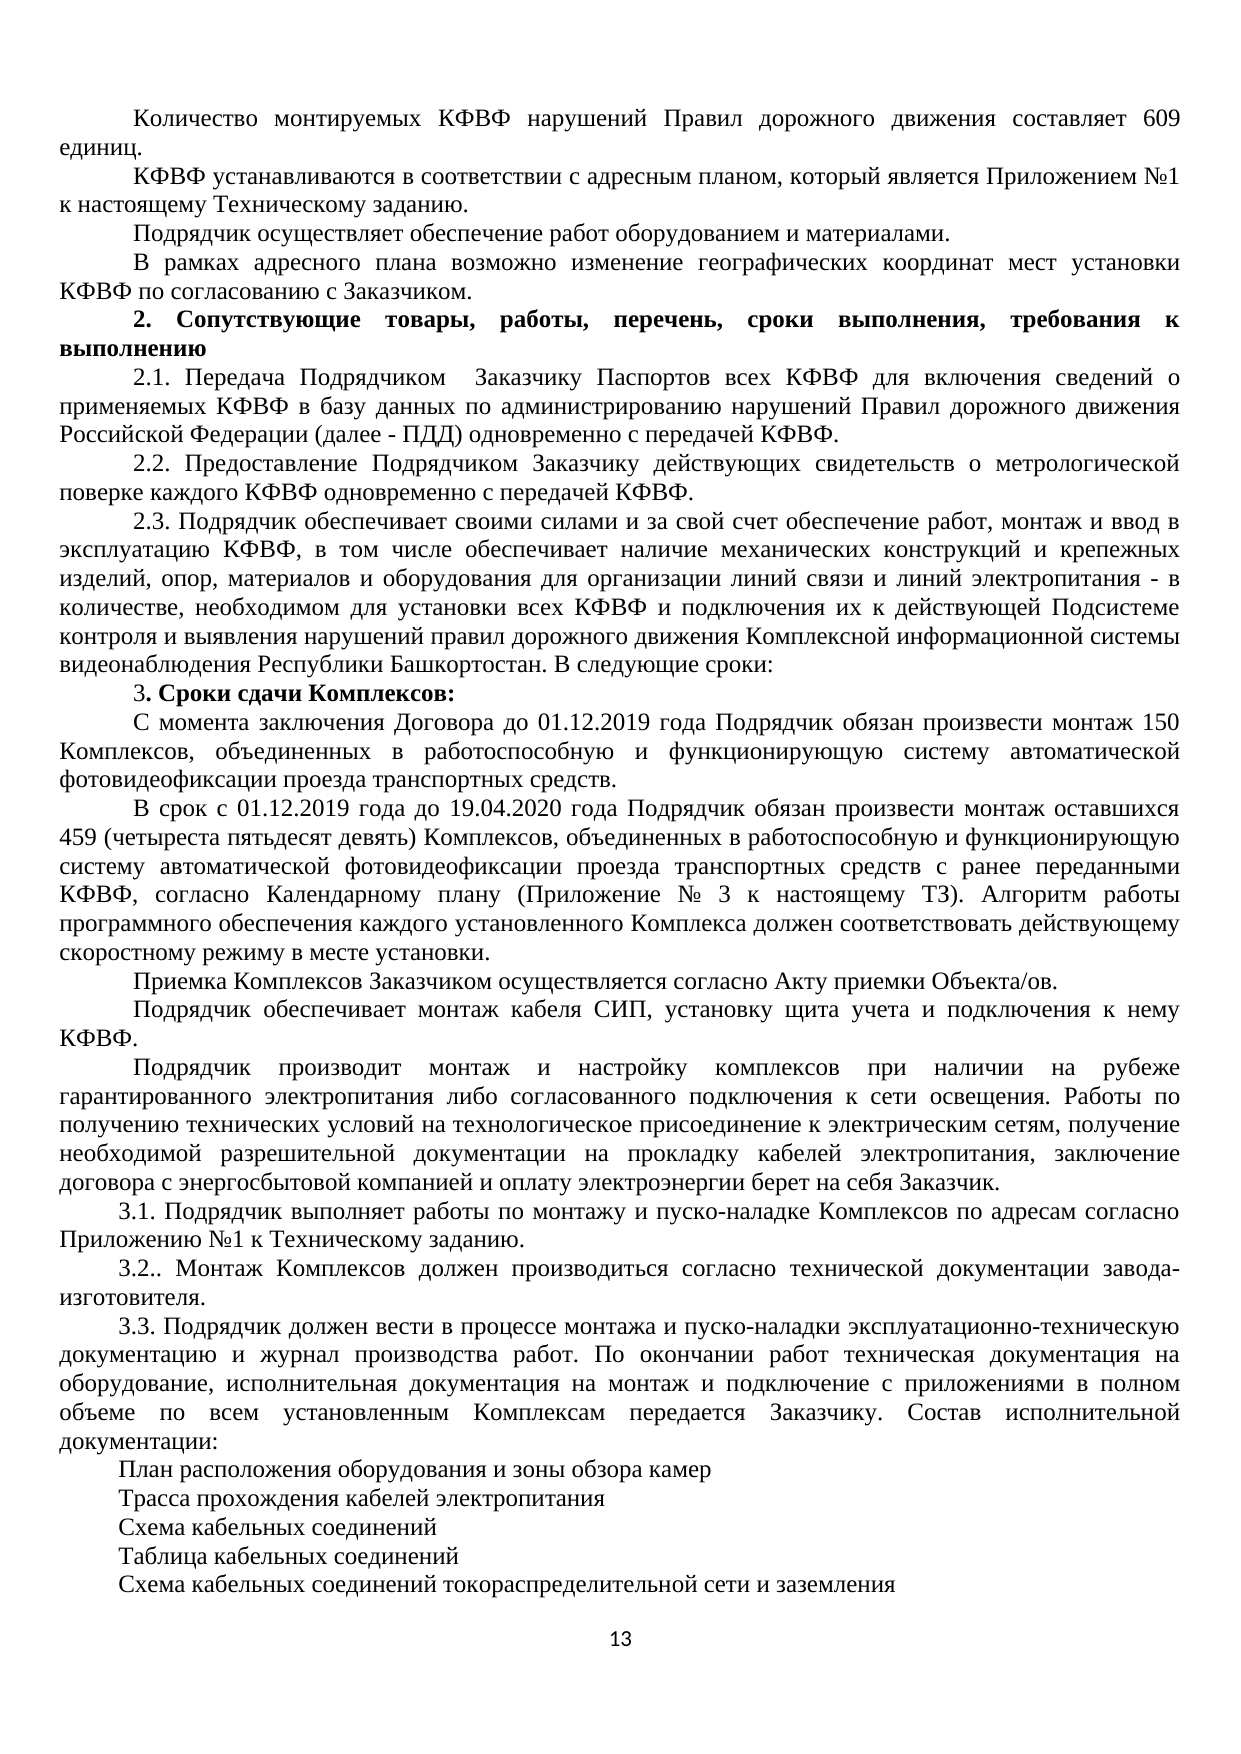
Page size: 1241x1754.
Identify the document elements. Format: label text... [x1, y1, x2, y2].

text Схема кабельных соединений токораспределительной сети и заземления [59, 1569, 1181, 1598]
text 2.3. Подрядчик обеспечивает своими силами и за свой счет обеспечение работ, монтаж и ввод в эксплуатацию КФВФ, в том числе обеспечивает наличие механических конструкций и крепежных изделий, опор, материалов и оборудования для организации линий связи и линий электропитания - в количестве, необходимом для установки всех КФВФ и подключения их к действующей Подсистеме контроля и выявления нарушений правил дорожного движения Комплексной информационной системы видеонаблюдения Республики Башкортостан. В следующие сроки: [59, 506, 1181, 678]
text Подрядчик производит монтаж и настройку комплексов при наличии на рубеже гарантированного электропитания либо согласованного подключения к сети освещения. Работы по получению технических условий на технологическое присоединение к электрическим сетям, получение необходимой разрешительной документации на прокладку кабелей электропитания, заключение договора с энергосбытовой компанией и оплату электроэнергии берет на себя Заказчик. [59, 1052, 1181, 1196]
text Приемка Комплексов Заказчиком осуществляется согласно Акту приемки Объекта/ов. [59, 966, 1181, 994]
text 2. Сопутствующие товары, работы, перечень, сроки выполнения, требования к выполнению [59, 304, 1181, 362]
text Таблица кабельных соединений [59, 1541, 1181, 1569]
text С момента заключения Договора до 01.12.2019 года Подрядчик обязан произвести монтаж 150 Комплексов, объединенных в работоспособную и функционирующую систему автоматической фотовидеофиксации проезда транспортных средств. [59, 707, 1181, 793]
text 3.2.. Монтаж Комплексов должен производиться согласно технической документации завода-изготовителя. [59, 1253, 1181, 1311]
text Трасса прохождения кабелей электропитания [59, 1483, 1181, 1512]
text Количество монтируемых КФВФ нарушений Правил дорожного движения составляет 609 единиц. [59, 103, 1181, 161]
text Схема кабельных соединений [59, 1512, 1181, 1541]
text Подрядчик осуществляет обеспечение работ оборудованием и материалами. [59, 218, 1181, 247]
text 3. Сроки сдачи Комплексов: [59, 678, 1181, 707]
text Подрядчик обеспечивает монтаж кабеля СИП, установку щита учета и подключения к нему КФВФ. [59, 994, 1181, 1052]
text 2.2. Предоставление Подрядчиком Заказчику действующих свидетельств о метрологической поверке каждого КФВФ одновременно с передачей КФВФ. [59, 448, 1181, 506]
text План расположения оборудования и зоны обзора камер [59, 1454, 1181, 1483]
text В рамках адресного плана возможно изменение географических координат мест установки КФВФ по согласованию с Заказчиком. [59, 247, 1181, 304]
text В срок с 01.12.2019 года до 19.04.2020 года Подрядчик обязан произвести монтаж оставшихся 459 (четыреста пятьдесят девять) Комплексов, объединенных в работоспособную и функционирующую систему автоматической фотовидеофиксации проезда транспортных средств с ранее переданными КФВФ, согласно Календарному плану (Приложение № 3 к настоящему ТЗ). Алгоритм работы программного обеспечения каждого установленного Комплекса должен соответствовать действующему скоростному режиму в месте установки. [59, 793, 1181, 966]
text 3.3. Подрядчик должен вести в процессе монтажа и пуско-наладки эксплуатационно-техническую документацию и журнал производства работ. По окончании работ техническая документация на оборудование, исполнительная документация на монтаж и подключение с приложениями в полном объеме по всем установленным Комплексам передается Заказчику. Состав исполнительной документации: [59, 1311, 1181, 1454]
text 2.1. Передача Подрядчиком Заказчику Паспортов всех КФВФ для включения сведений о применяемых КФВФ в базу данных по администрированию нарушений Правил дорожного движения Российской Федерации (далее - ПДД) одновременно с передачей КФВФ. [59, 362, 1181, 448]
text 3.1. Подрядчик выполняет работы по монтажу и пуско-наладке Комплексов по адресам согласно Приложению №1 к Техническому заданию. [59, 1196, 1181, 1253]
text КФВФ устанавливаются в соответствии с адресным планом, который является Приложением №1 к настоящему Техническому заданию. [59, 161, 1181, 218]
